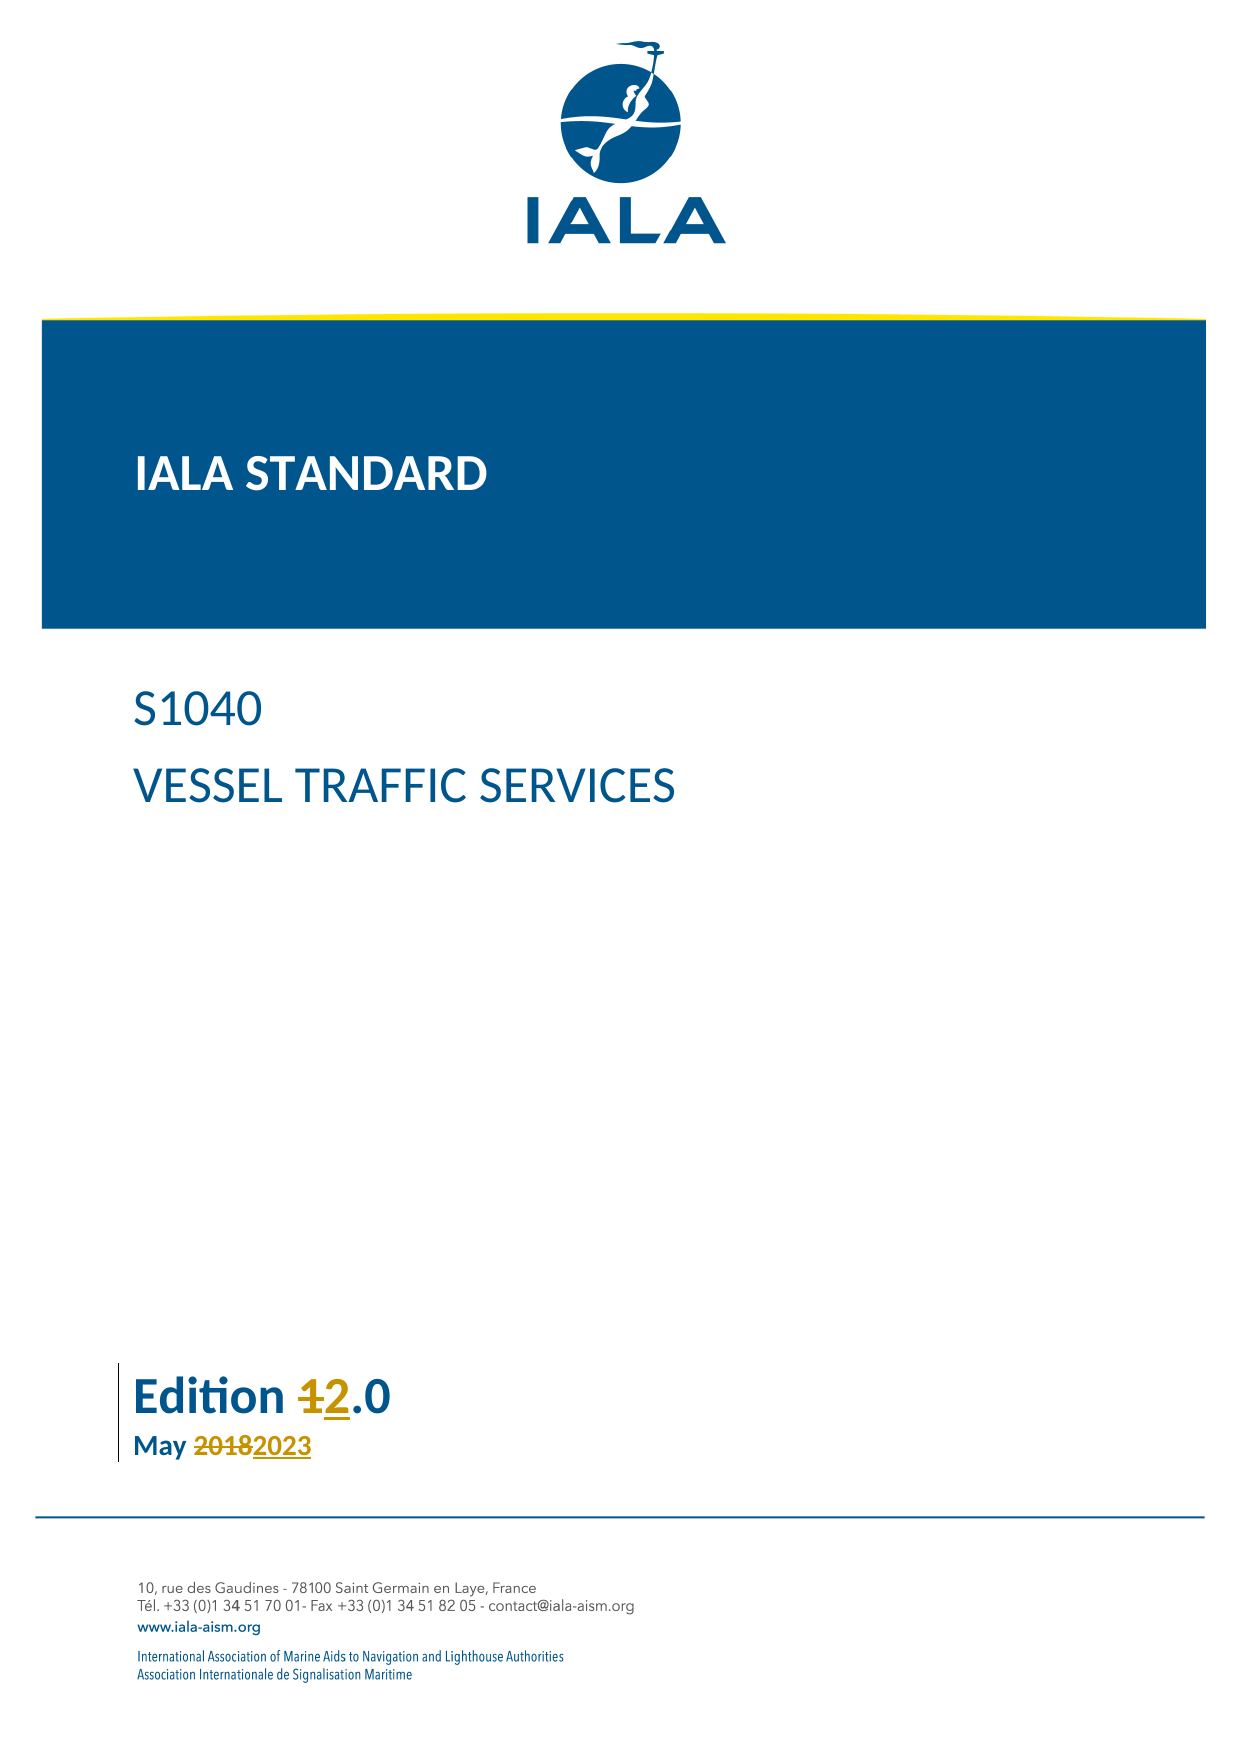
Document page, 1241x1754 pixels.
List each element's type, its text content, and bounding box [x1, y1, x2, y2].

picture [6, 300, 1241, 640]
text May [133, 1427, 1107, 1462]
text Edition .0 [133, 1363, 1107, 1427]
table_header IALA Standard [40, 322, 1014, 629]
text S1040 [133, 674, 1107, 738]
picture [131, 1577, 664, 1697]
picture [472, 29, 769, 266]
text Vessel Traffic Services [133, 761, 1107, 813]
